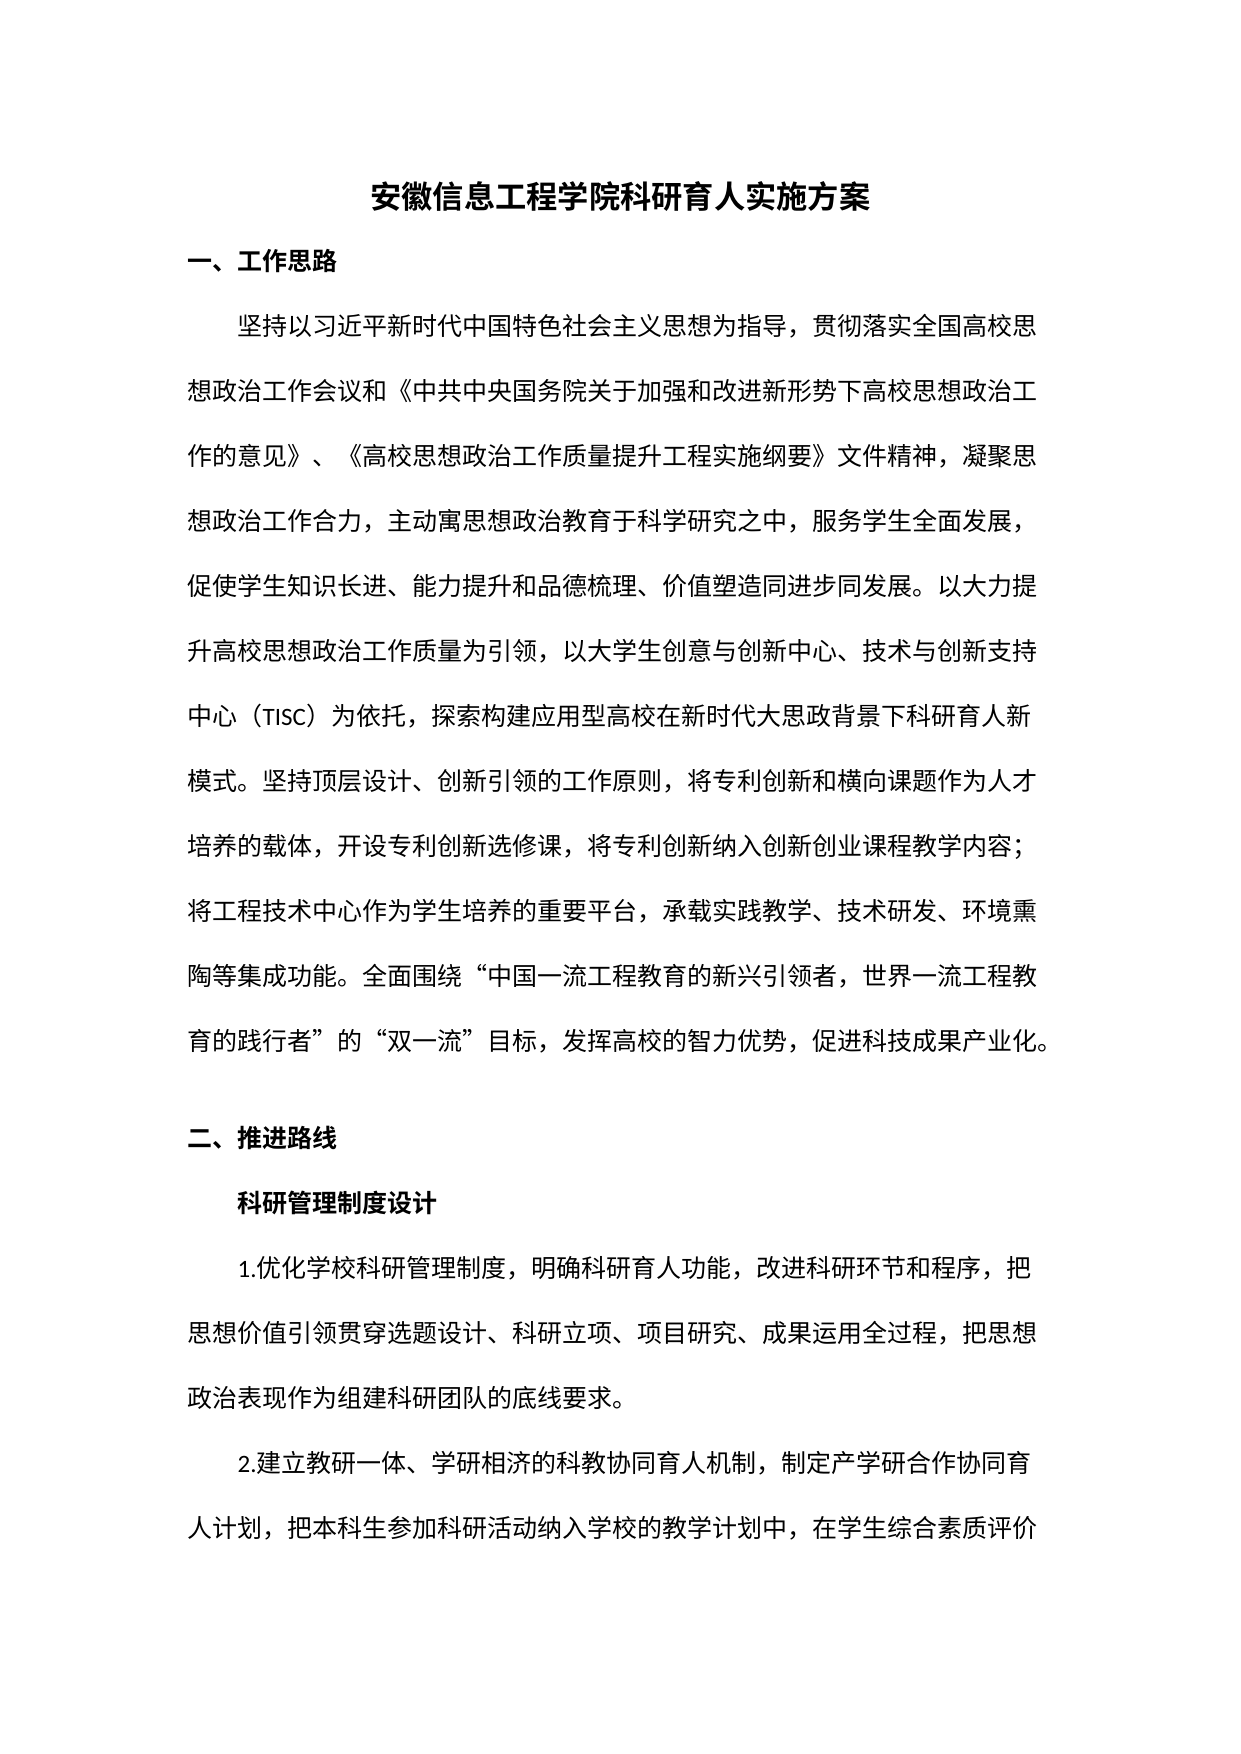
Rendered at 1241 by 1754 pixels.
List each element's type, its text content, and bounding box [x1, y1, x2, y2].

text 1.优化学校科研管理制度，明确科研育人功能，改进科研环节和程序，把思想价值引领贯穿选题设计、科研立项、项目研究、成果运用全过程，把思想政治表现作为组建科研团队的底线要求。 [187, 1234, 1053, 1429]
text 一、工作思路 [187, 227, 1053, 292]
text 坚持以习近平新时代中国特色社会主义思想为指导，贯彻落实全国高校思想政治工作会议和《中共中央国务院关于加强和改进新形势下高校思想政治工作的意见》、《高校思想政治工作质量提升工程实施纲要》文件精神，凝聚思想政治工作合力，主动寓思想政治教育于科学研究之中，服务学生全面发展，促使学生知识长进、能力提升和品德梳理、价值塑造同进步同发展。以大力提升高校思想政治工作质量为引领，以大学生创意与创新中心、技术与创新支持中心（TISC）为依托，探索构建应用型高校在新时代大思政背景下科研育人新模式。坚持顶层设计、创新引领的工作原则，将专利创新和横向课题作为人才培养的载体，开设专利创新选修课，将专利创新纳入创新创业课程教学内容；将工程技术中心作为学生培养的重要平台，承载实践教学、技术研发、环境熏陶等集成功能。全面围绕“中国一流工程教育的新兴引领者，世界一流工程教育的践行者”的“双一流”目标，发挥高校的智力优势，促进科技成果产业化。 [187, 292, 1053, 1072]
text 二、推进路线 [187, 1104, 1053, 1169]
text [187, 1429, 1053, 1559]
text 科研管理制度设计 [187, 1169, 1053, 1234]
text 安徽信息工程学院科研育人实施方案 [187, 162, 1053, 227]
